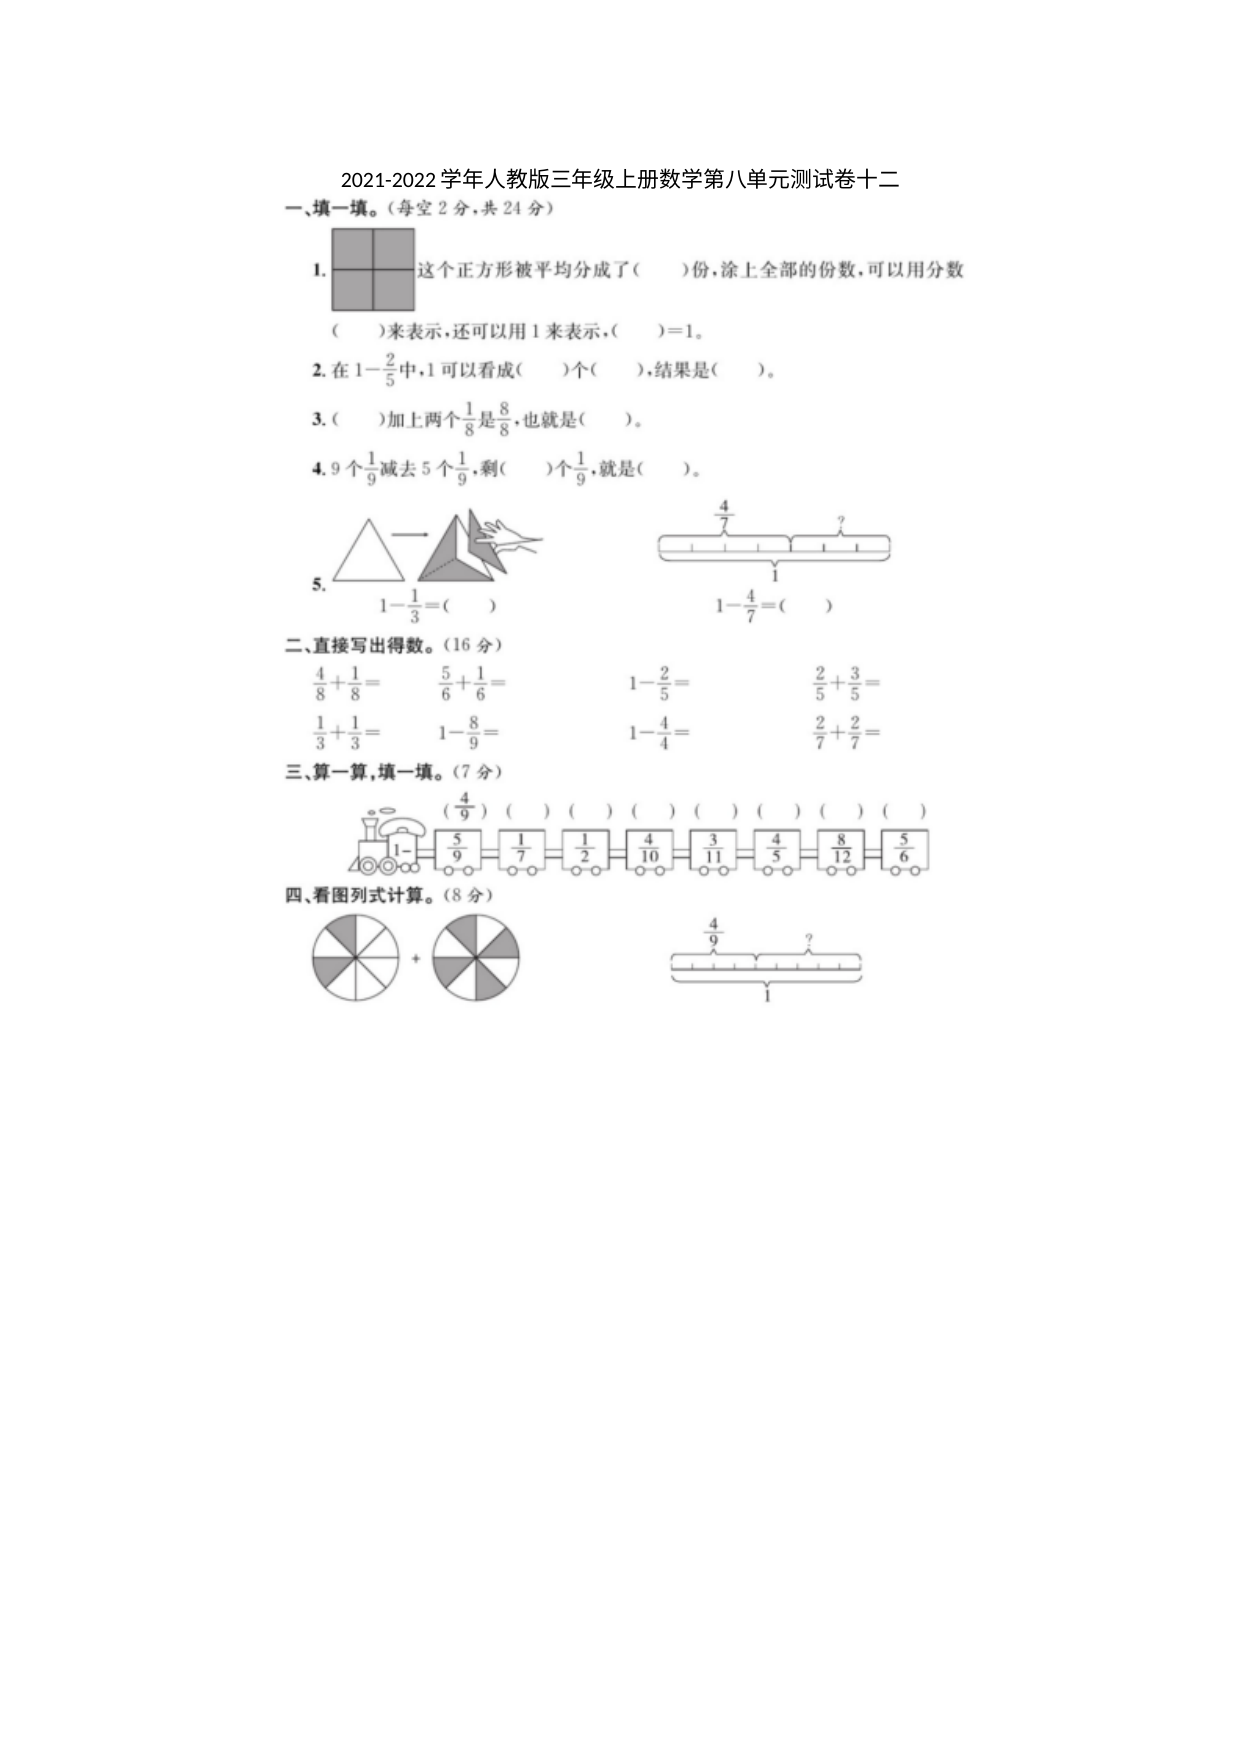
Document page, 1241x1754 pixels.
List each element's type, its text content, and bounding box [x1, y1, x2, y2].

picture [255, 194, 985, 1051]
text 2021-2022学年人教版三年级上册数学第八单元测试卷十二 [187, 162, 1053, 194]
